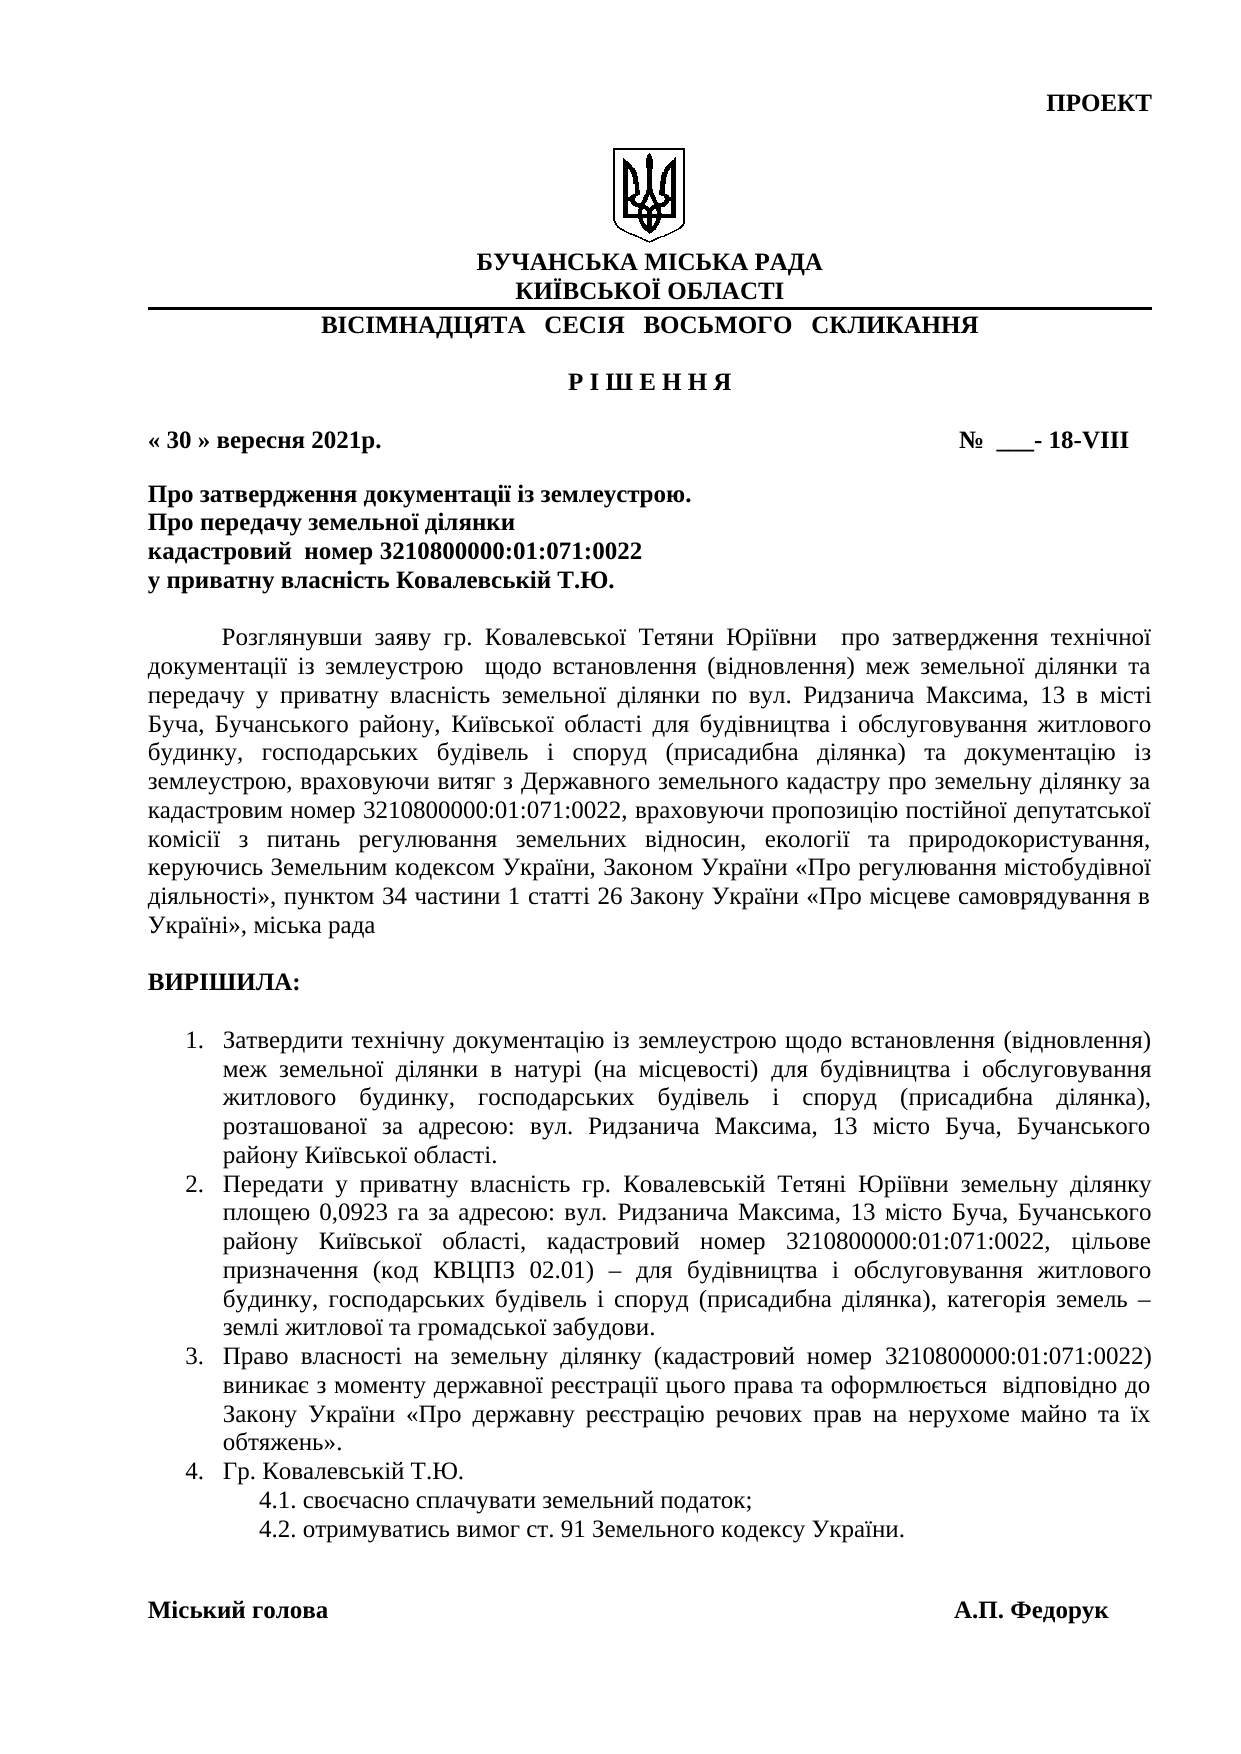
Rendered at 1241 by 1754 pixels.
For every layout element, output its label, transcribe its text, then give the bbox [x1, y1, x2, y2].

text ВІСІМНАДЦЯТА СЕСІЯ ВОСЬМОГО СКЛИКАННЯ [148, 310, 1152, 338]
text Розглянувши заяву гр. Ковалевської Тетяни Юріївни про затвердження технічної документації із землеустрою щодо встановлення (відновлення) меж земельної ділянки та передачу у приватну власність земельної ділянки по вул. Ридзанича Максима, 13 в місті Буча, Бучанського району, Київської області для будівництва і обслуговування житлового будинку, господарських будівель і споруд (присадибна ділянка) та документацію із землеустрою, враховуючи витяг з Державного земельного кадастру про земельну ділянку за кадастровим номер 3210800000:01:071:0022, враховуючи пропозицію постійної депутатської комісії з питань регулювання земельних відносин, екології та природокористування, керуючись Земельним кодексом України, Законом України «Про регулювання містобудівної діяльності», пунктом 34 частини 1 статті 26 Закону України «Про місцеве самоврядування в Україні», міська рада [148, 622, 1152, 939]
list Право власності на земельну ділянку (кадастровий номер 3210800000:01:071:0022) виникає з моменту державної реєстрації цього права та оформлюється відповідно до Закону України «Про державну реєстрацію речових прав на нерухоме майно та їх обтяжень». [185, 1341, 1152, 1456]
text БУЧАНСЬКА МІСЬКА РАДА [148, 247, 1152, 276]
text Про затвердження документації із землеустрою. [148, 479, 1152, 507]
list Передати у приватну власність гр. Ковалевській Тетяні Юріївни земельну ділянку площею 0,0923 га за адресою: вул. Ридзанича Максима, 13 місто Буча, Бучанського району Київської області, кадастровий номер 3210800000:01:071:0022, цільове призначення (код КВЦПЗ 02.01) – для будівництва і обслуговування житлового будинку, господарських будівель і споруд (присадибна ділянка), категорія земель – землі житлової та громадської забудови. [185, 1169, 1152, 1341]
text у приватну власність Ковалевській Т.Ю. [148, 565, 1152, 594]
text ПРОЕКТ [148, 88, 1152, 117]
text « 30 » вересня 2021р. № ___- 18-VІІІ [148, 425, 1152, 453]
text Міський голова А.П. Федорук [148, 1595, 1152, 1624]
text 4.2. отримуватись вимог ст. 91 Земельного кодексу України. [259, 1514, 1152, 1542]
text 4.1. своєчасно сплачувати земельний податок; [259, 1485, 1152, 1514]
text кадастровий номер 3210800000:01:071:0022 [148, 536, 1152, 565]
text Р І Ш Е Н Н Я [148, 367, 1152, 396]
text ВИРІШИЛА: [148, 967, 1152, 996]
text Про передачу земельної ділянки [148, 507, 1152, 536]
list Гр. Ковалевській Т.Ю. [185, 1456, 1152, 1485]
text КИЇВСЬКОЇ ОБЛАСТІ [148, 276, 1152, 307]
list Затвердити технічну документацію із землеустрою щодо встановлення (відновлення) меж земельної ділянки в натурі (на місцевості) для будівництва і обслуговування житлового будинку, господарських будівель і споруд (присадибна ділянка), розташованої за адресою: вул. Ридзанича Максима, 13 місто Буча, Бучанського району Київської області. [185, 1025, 1152, 1169]
